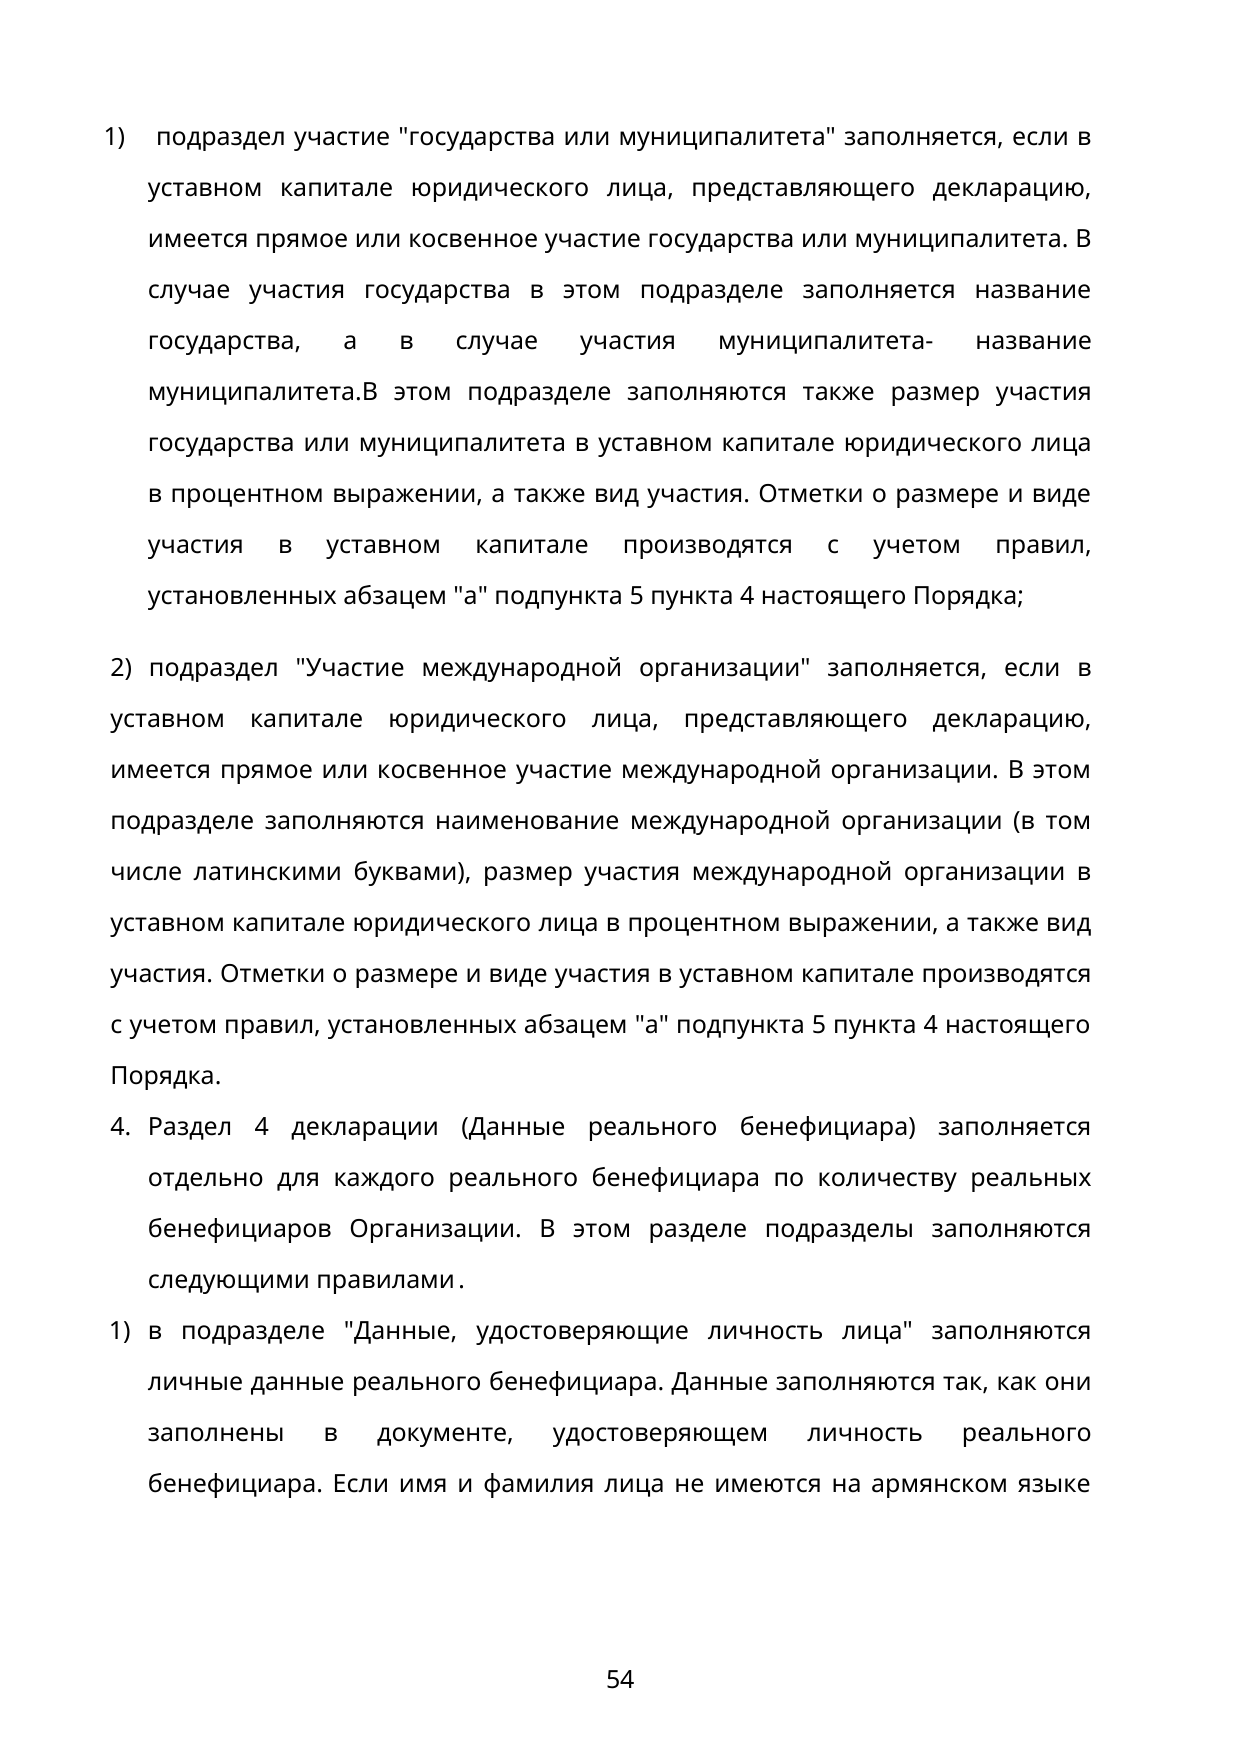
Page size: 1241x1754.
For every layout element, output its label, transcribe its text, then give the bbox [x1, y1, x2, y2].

list Раздел 4 декларации (Данные реального бенефициара) заполняется отдельно для каждого реального бенефициара по количеству реальных бенефициаров Организации. В этом разделе подразделы заполняются следующими правилами․ [110, 1109, 1092, 1296]
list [109, 1313, 1092, 1500]
text 2) подраздел "Участие международной организации" заполняется, если в уставном капитале юридического лица, представляющего декларацию, имеется прямое или косвенное участие международной организации. В этом подразделе заполняются наименование международной организации (в том числе латинскими буквами), размер участия международной организации в уставном капитале юридического лица в процентном выражении, а также вид участия. Отметки о размере и виде участия в уставном капитале производятся с учетом правил, установленных абзацем "а" подпункта 5 пункта 4 настоящего Порядка. [110, 649, 1092, 1092]
list подраздел участие "государства или муниципалитета" заполняется, если в уставном капитале юридического лица, представляющего декларацию, имеется прямое или косвенное участие государства или муниципалитета. В случае участия государства в этом подразделе заполняется название государства, а в случае участия муниципалитета- название муниципалитета.В этом подразделе заполняются также размер участия государства или муниципалитета в уставном капитале юридического лица в процентном выражении, а также вид участия. Отметки о размере и виде участия в уставном капитале производятся с учетом правил, установленных абзацем "а" подпункта 5 пункта 4 настоящего Порядка; [103, 118, 1092, 612]
